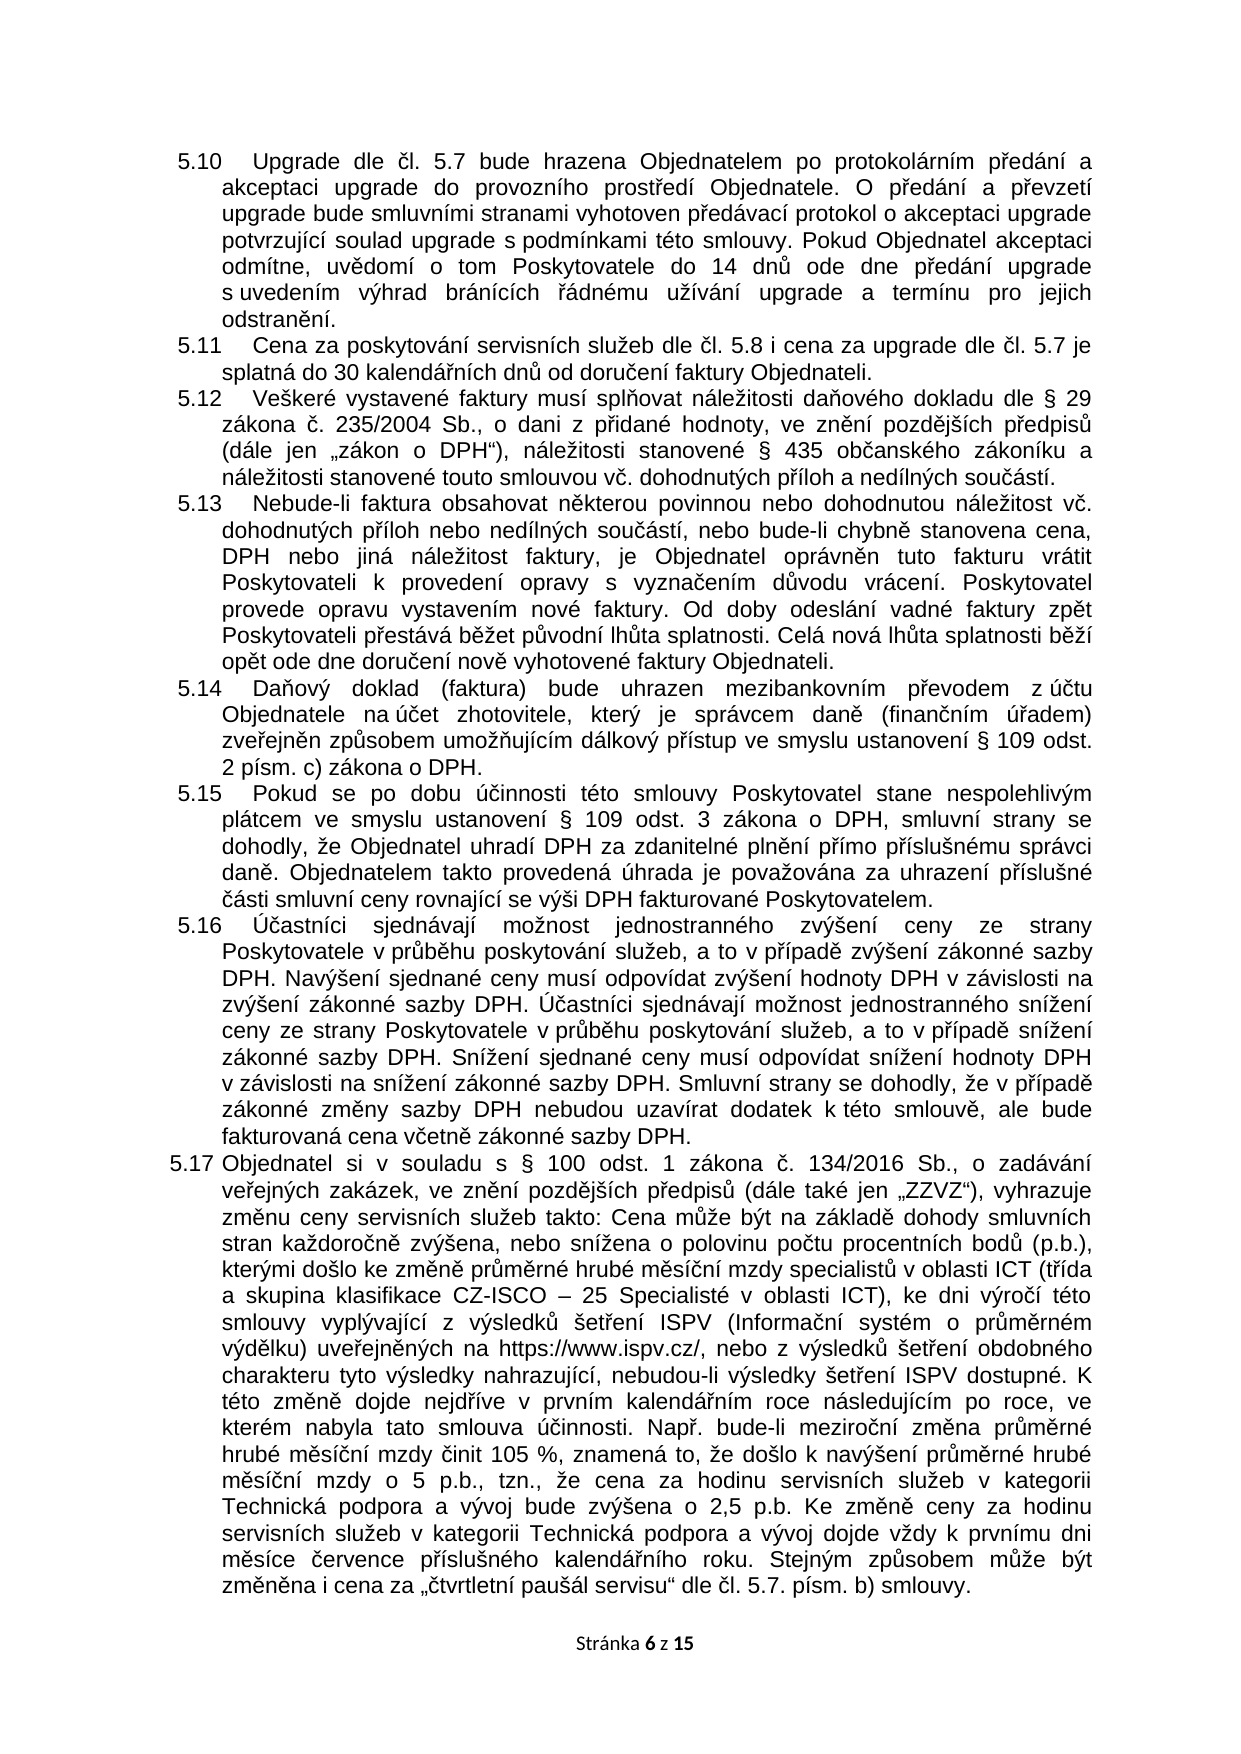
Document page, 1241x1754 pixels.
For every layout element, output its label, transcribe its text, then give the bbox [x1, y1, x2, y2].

list Veškeré vystavené faktury musí splňovat náležitosti daňového dokladu dle § 29 zákona č. 235/2004 Sb., o dani z přidané hodnoty, ve znění pozdějších předpisů (dále jen „zákon o DPH“), náležitosti stanovené § 435 občanského zákoníku a náležitosti stanovené touto smlouvou vč. dohodnutých příloh a nedílných součástí. [177, 385, 1093, 490]
list Účastníci sjednávají možnost jednostranného zvýšení ceny ze strany Poskytovatele v průběhu poskytování služeb, a to v případě zvýšení zákonné sazby DPH. Navýšení sjednané ceny musí odpovídat zvýšení hodnoty DPH v závislosti na zvýšení zákonné sazby DPH. Účastníci sjednávají možnost jednostranného snížení ceny ze strany Poskytovatele v průběhu poskytování služeb, a to v případě snížení zákonné sazby DPH. Snížení sjednané ceny musí odpovídat snížení hodnoty DPH v závislosti na snížení zákonné sazby DPH. Smluvní strany se dohodly, že v případě zákonné změny sazby DPH nebudou uzavírat dodatek k této smlouvě, ale bude fakturovaná cena včetně zákonné sazby DPH. [177, 912, 1093, 1149]
list Objednatel si v souladu s § 100 odst. 1 zákona č. 134/2016 Sb., o zadávání veřejných zakázek, ve znění pozdějších předpisů (dále také jen „ZZVZ“), vyhrazuje změnu ceny servisních služeb takto: Cena může být na základě dohody smluvních stran každoročně zvýšena, nebo snížena o polovinu počtu procentních bodů (p.b.), kterými došlo ke změně průměrné hrubé měsíční mzdy specialistů v oblasti ICT (třída a skupina klasifikace CZ-ISCO – 25 Specialisté v oblasti ICT), ke dni výročí této smlouvy vyplývající z výsledků šetření ISPV (Informační systém o průměrném výdělku) uveřejněných na https://www.ispv.cz/, nebo z výsledků šetření obdobného charakteru tyto výsledky nahrazující, nebudou-li výsledky šetření ISPV dostupné. K této změně dojde nejdříve v prvním kalendářním roce následujícím po roce, ve kterém nabyla tato smlouva účinnosti. Např. bude-li meziroční změna průměrné hrubé měsíční mzdy činit 105 %, znamená to, že došlo k navýšení průměrné hrubé měsíční mzdy o 5 p.b., tzn., že cena za hodinu servisních služeb v kategorii Technická podpora a vývoj bude zvýšena o 2,5 p.b. Ke změně ceny za hodinu servisních služeb v kategorii Technická podpora a vývoj dojde vždy k prvnímu dni měsíce července příslušného kalendářního roku. Stejným způsobem může být změněna i cena za „čtvrtletní paušál servisu“ dle čl. 5.7. písm. b) smlouvy. [169, 1149, 1093, 1599]
list Pokud se po dobu účinnosti této smlouvy Poskytovatel stane nespolehlivým plátcem ve smyslu ustanovení § 109 odst. 3 zákona o DPH, smluvní strany se dohodly, že Objednatel uhradí DPH za zdanitelné plnění přímo příslušnému správci daně. Objednatelem takto provedená úhrada je považována za uhrazení příslušné části smluvní ceny rovnající se výši DPH fakturované Poskytovatelem. [177, 780, 1093, 912]
list Daňový doklad (faktura) bude uhrazen mezibankovním převodem z účtu Objednatele na účet zhotovitele, který je správcem daně (finančním úřadem) zveřejněn způsobem umožňujícím dálkový přístup ve smyslu ustanovení § 109 odst. 2 písm. c) zákona o DPH. [177, 675, 1093, 780]
list Upgrade dle čl. 5.7 bude hrazena Objednatelem po protokolárním předání a akceptaci upgrade do provozního prostředí Objednatele. O předání a převzetí upgrade bude smluvními stranami vyhotoven předávací protokol o akceptaci upgrade potvrzující soulad upgrade s podmínkami této smlouvy. Pokud Objednatel akceptaci odmítne, uvědomí o tom Poskytovatele do 14 dnů ode dne předání upgrade s uvedením výhrad bránících řádnému užívání upgrade a termínu pro jejich odstranění. [177, 148, 1093, 332]
list Nebude-li faktura obsahovat některou povinnou nebo dohodnutou náležitost vč. dohodnutých příloh nebo nedílných součástí, nebo bude-li chybně stanovena cena, DPH nebo jiná náležitost faktury, je Objednatel oprávněn tuto fakturu vrátit Poskytovateli k provedení opravy s vyznačením důvodu vrácení. Poskytovatel provede opravu vystavením nové faktury. Od doby odeslání vadné faktury zpět Poskytovateli přestává běžet původní lhůta splatnosti. Celá nová lhůta splatnosti běží opět ode dne doručení nově vyhotovené faktury Objednateli. [177, 490, 1093, 675]
list Cena za poskytování servisních služeb dle čl. 5.8 i cena za upgrade dle čl. 5.7 je splatná do 30 kalendářních dnů od doručení faktury Objednateli. [177, 332, 1093, 385]
